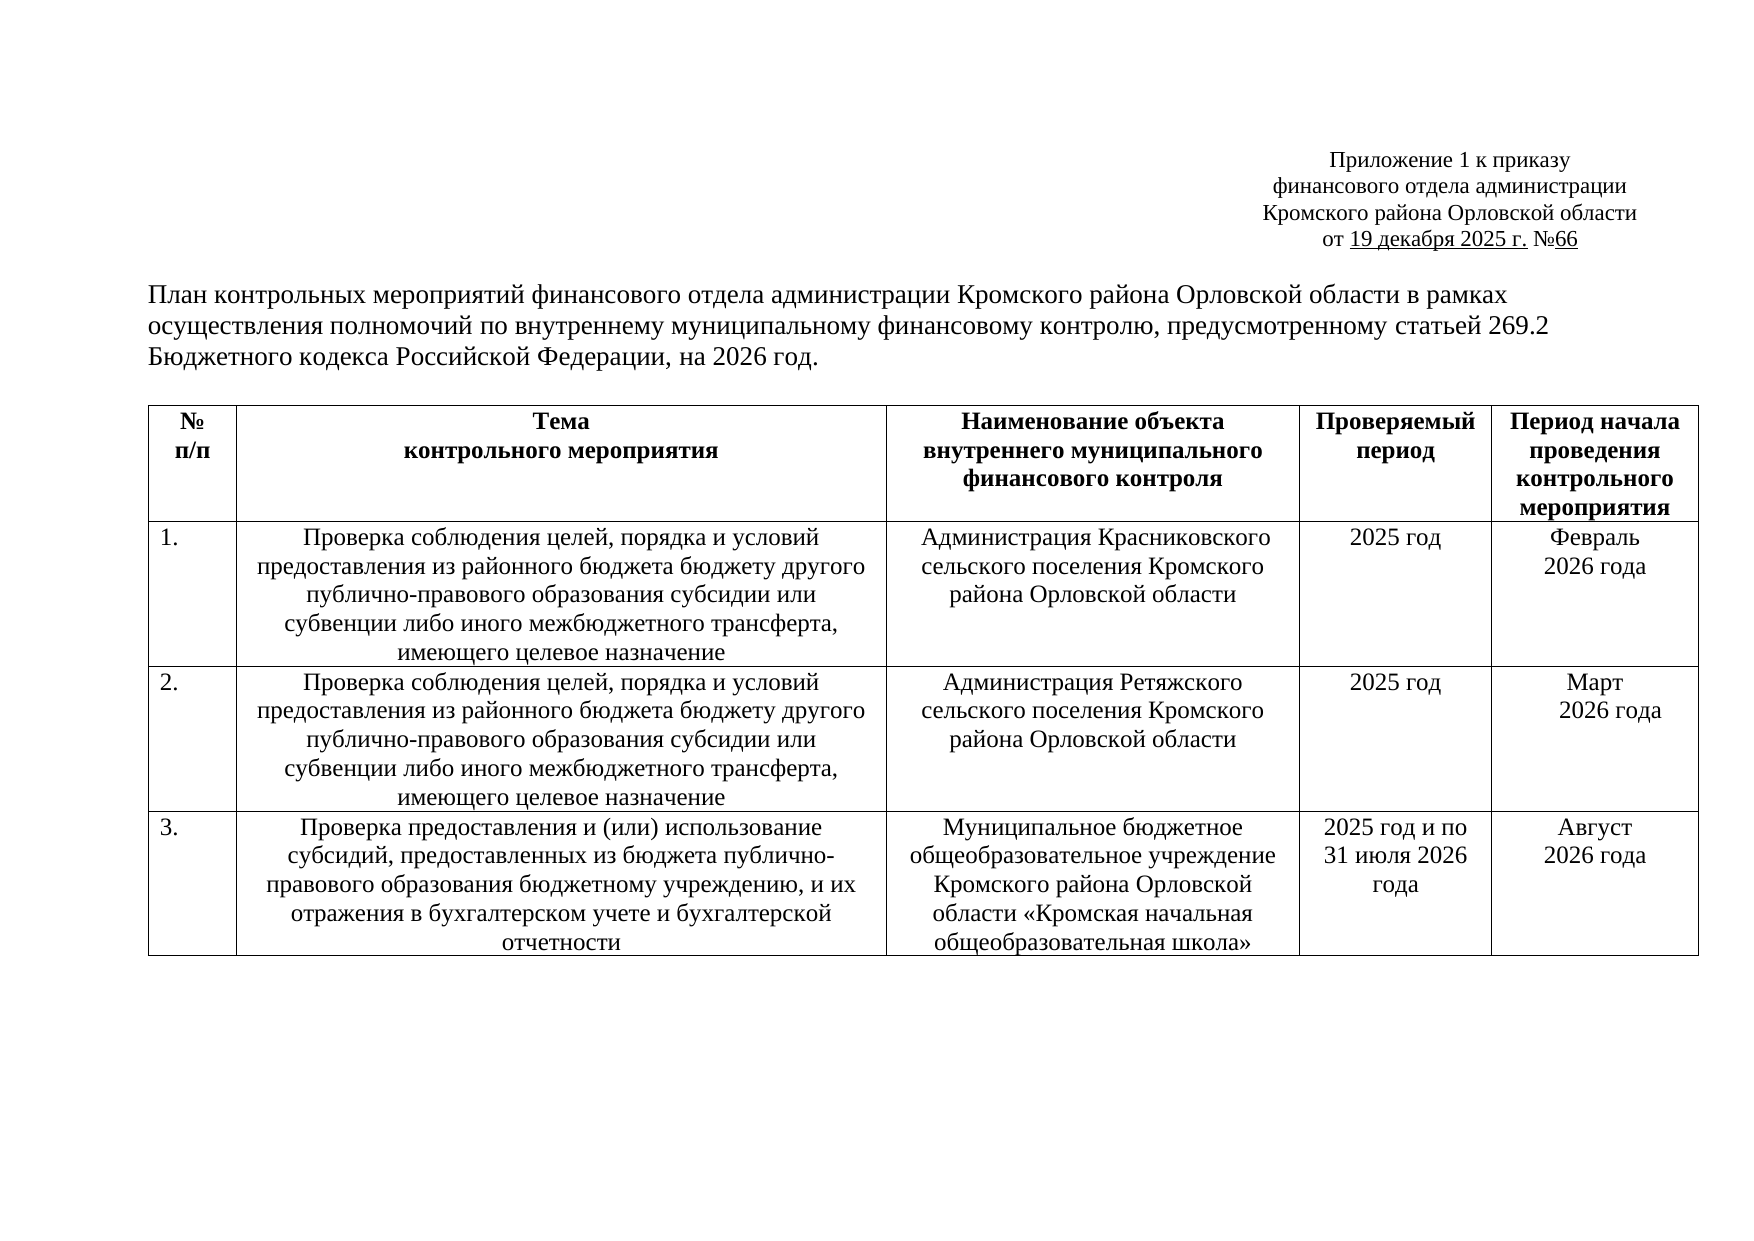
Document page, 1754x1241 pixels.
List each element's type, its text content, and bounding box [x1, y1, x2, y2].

text План контрольных мероприятий финансового отдела администрации Кромского района Орловской области в рамках осуществления полномочий по внутреннему муниципальному финансовому контролю, предусмотренному статьей 269.2 Бюджетного кодекса Российской Федерации, на 2026 год. [148, 278, 1665, 371]
table_cell Проверка соблюдения целей, порядка и условий предоставления из районного бюджета бюджету другого публично-правового образования субсидии или субвенции либо иного межбюджетного трансферта, имеющего целевое назначение [237, 522, 886, 666]
table_cell Проверка предоставления и (или) использование субсидий, предоставленных из бюджета публично-правового образования бюджетному учреждению, и их отражения в бухгалтерском учете и бухгалтерской отчетности [237, 812, 886, 955]
table_header Проверяемый период [1300, 406, 1491, 521]
table_cell Март 2026 года [1492, 667, 1698, 811]
text от 19 декабря 2025 г. №66 [1234, 225, 1665, 252]
table_cell Администрация Ретяжского сельского поселения Кромского района Орловской области [887, 667, 1299, 811]
text финансового отдела администрации Кромского района Орловской области [1234, 172, 1665, 225]
table_header Период начала проведения контрольного мероприятия [1492, 406, 1698, 521]
table_cell 2025 год и по 31 июля 2026 года [1300, 812, 1491, 955]
table_header Тема контрольного мероприятия [237, 406, 886, 521]
table_cell Администрация Красниковского сельского поселения Кромского района Орловской области [887, 522, 1299, 666]
table_cell 2. [149, 667, 236, 811]
table_cell 3. [149, 812, 236, 955]
table_cell Проверка соблюдения целей, порядка и условий предоставления из районного бюджета бюджету другого публично-правового образования субсидии или субвенции либо иного межбюджетного трансферта, имеющего целевое назначение [237, 667, 886, 811]
table_cell Февраль 2026 года [1492, 522, 1698, 666]
table_cell 2025 год [1300, 667, 1491, 811]
table_cell 1. [149, 522, 236, 666]
text Приложение 1 к приказу [1234, 146, 1665, 172]
table_header № п/п [149, 406, 236, 521]
table_cell 2025 год [1300, 522, 1491, 666]
table_cell Август 2026 года [1492, 812, 1698, 955]
table_cell Муниципальное бюджетное общеобразовательное учреждение Кромского района Орловской области «Кромская начальная общеобразовательная школа» [887, 812, 1299, 955]
table_header Наименование объекта внутреннего муниципального финансового контроля [887, 406, 1299, 521]
